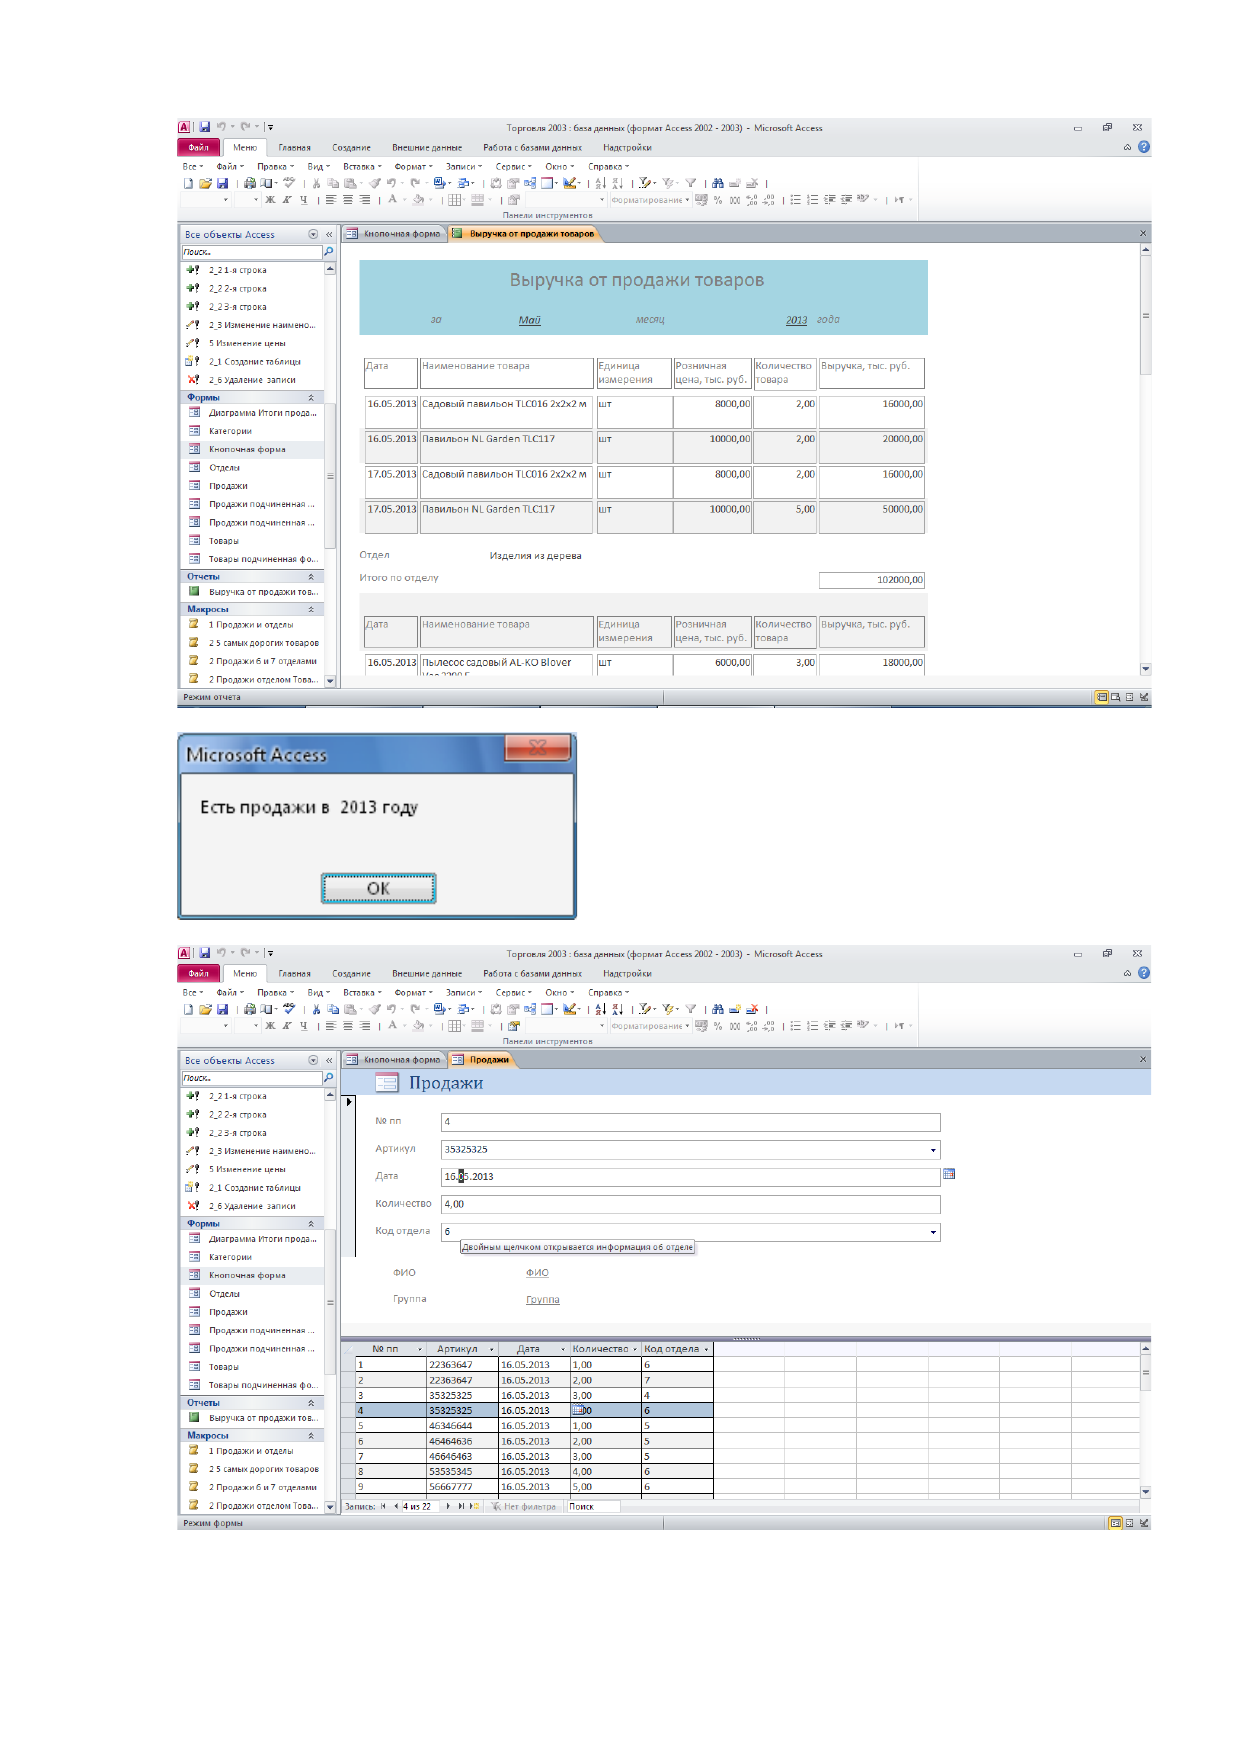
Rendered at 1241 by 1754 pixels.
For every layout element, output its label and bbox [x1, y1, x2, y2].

picture [177, 118, 1152, 708]
picture [177, 945, 1152, 1530]
picture [177, 732, 578, 920]
